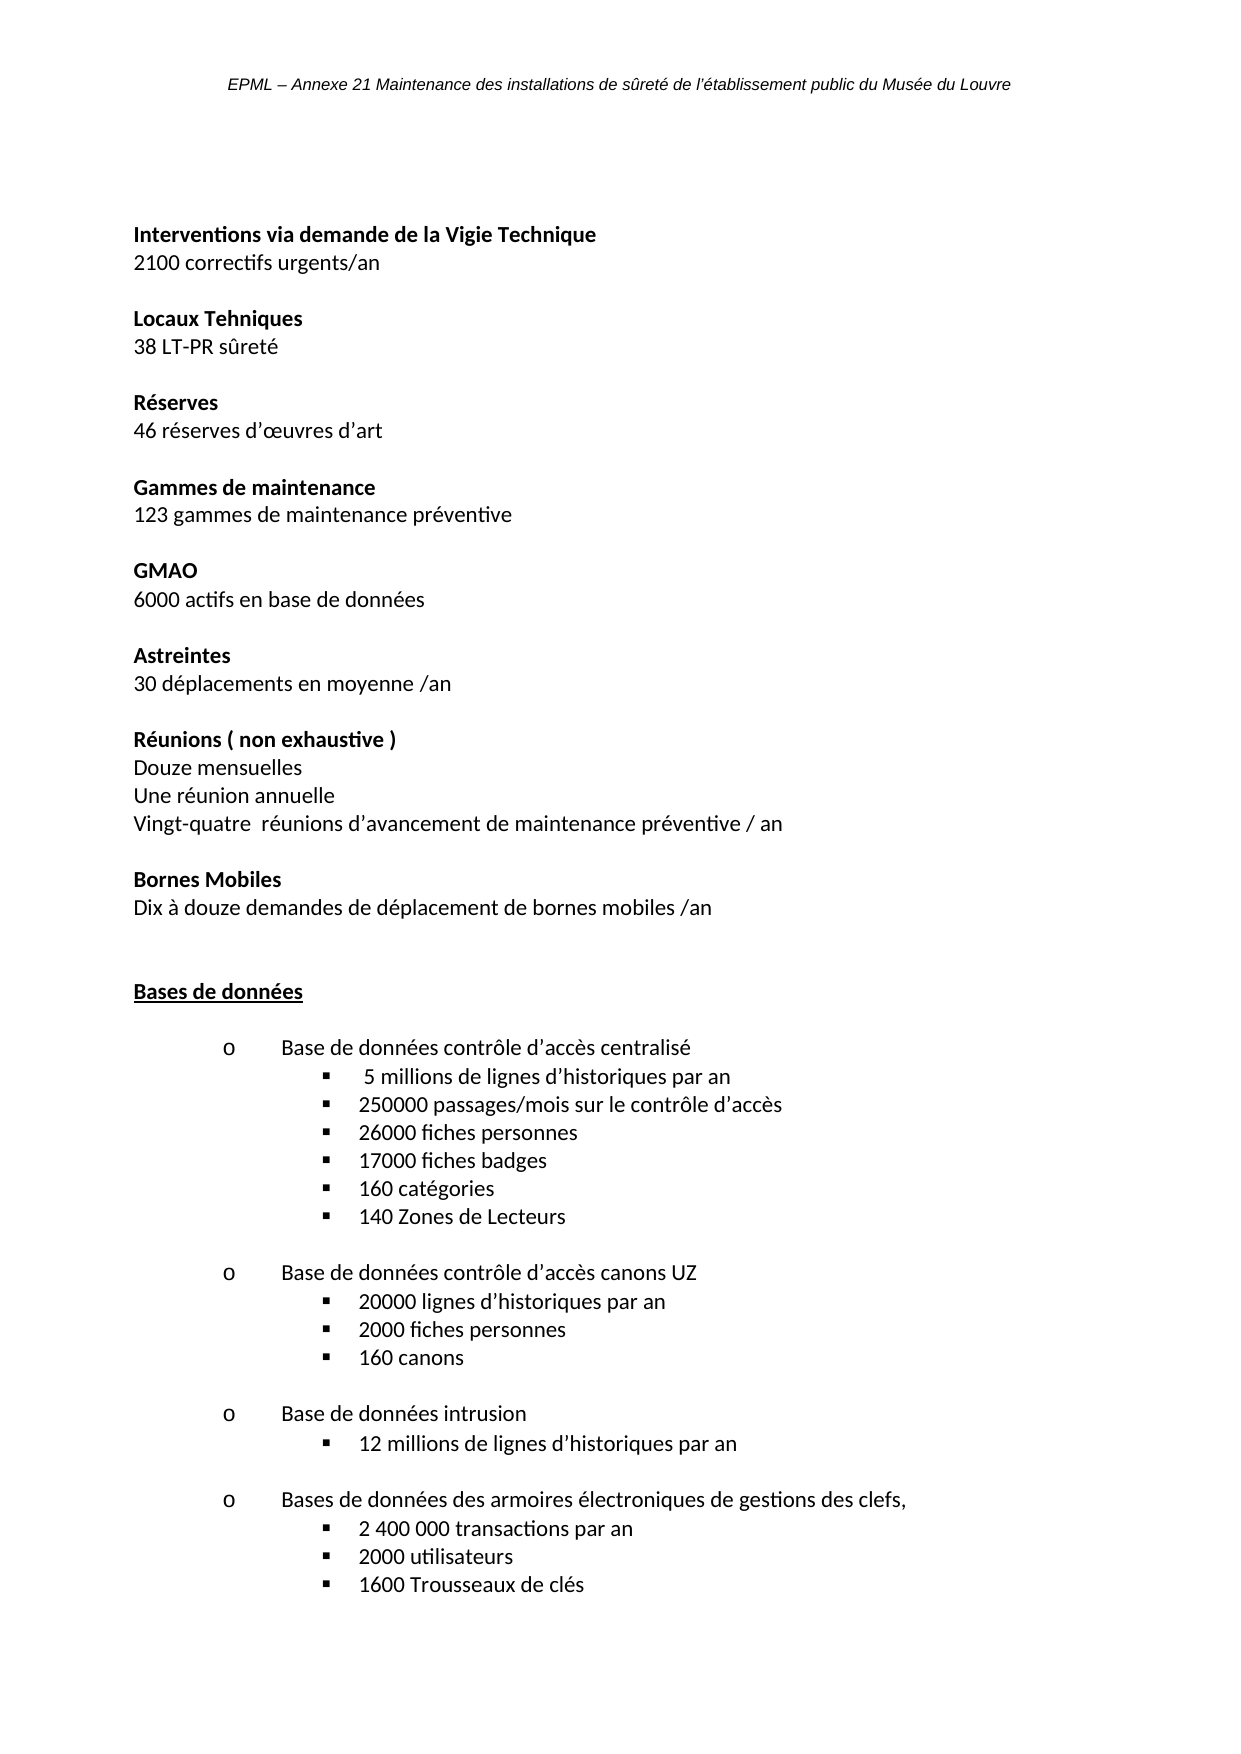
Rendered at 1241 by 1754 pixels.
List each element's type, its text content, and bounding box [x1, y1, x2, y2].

text Une réunion annuelle [133, 781, 1107, 809]
text 38 LT-PR sûreté [133, 332, 1107, 361]
list 2 400 000 transactions par an [321, 1514, 1107, 1542]
list 250000 passages/mois sur le contrôle d’accès [321, 1090, 1107, 1118]
list 17000 fiches badges [321, 1146, 1107, 1174]
list 140 Zones de Lecteurs [321, 1202, 1107, 1230]
list Bases de données des armoires électroniques de gestions des clefs, [222, 1485, 1107, 1514]
list 12 millions de lignes d’historiques par an [321, 1429, 1107, 1457]
text Interventions via demande de la Vigie Technique [133, 220, 1107, 248]
list 26000 fiches personnes [321, 1118, 1107, 1146]
text 6000 actifs en base de données [133, 585, 1107, 613]
text Dix à douze demandes de déplacement de bornes mobiles /an [133, 893, 1107, 921]
list 2000 utilisateurs [321, 1542, 1107, 1570]
list Base de données contrôle d’accès centralisé [222, 1033, 1107, 1062]
list Bases de données [133, 977, 1107, 1005]
list 160 catégories [321, 1174, 1107, 1202]
text Astreintes [133, 641, 1107, 669]
list 1600 Trousseaux de clés [321, 1570, 1107, 1598]
text 30 déplacements en moyenne /an [133, 669, 1107, 697]
text Vingt-quatre réunions d’avancement de maintenance préventive / an [133, 809, 1107, 837]
text Locaux Tehniques [133, 304, 1107, 332]
text Douze mensuelles [133, 753, 1107, 781]
text GMAO [133, 557, 1107, 585]
list 160 canons [321, 1343, 1107, 1372]
list Base de données intrusion [222, 1399, 1107, 1429]
text 123 gammes de maintenance préventive [133, 501, 1107, 529]
text Réserves [133, 388, 1107, 417]
text Réunions ( non exhaustive ) [133, 725, 1107, 753]
text 2100 correctifs urgents/an [133, 248, 1107, 276]
list Base de données contrôle d’accès canons UZ [222, 1258, 1107, 1287]
list 5 millions de lignes d’historiques par an [321, 1062, 1107, 1090]
text Gammes de maintenance [133, 473, 1107, 501]
text 46 réserves d’œuvres d’art [133, 417, 1107, 444]
list 2000 fiches personnes [321, 1316, 1107, 1343]
text Bornes Mobiles [133, 865, 1107, 893]
list 20000 lignes d’historiques par an [321, 1287, 1107, 1316]
